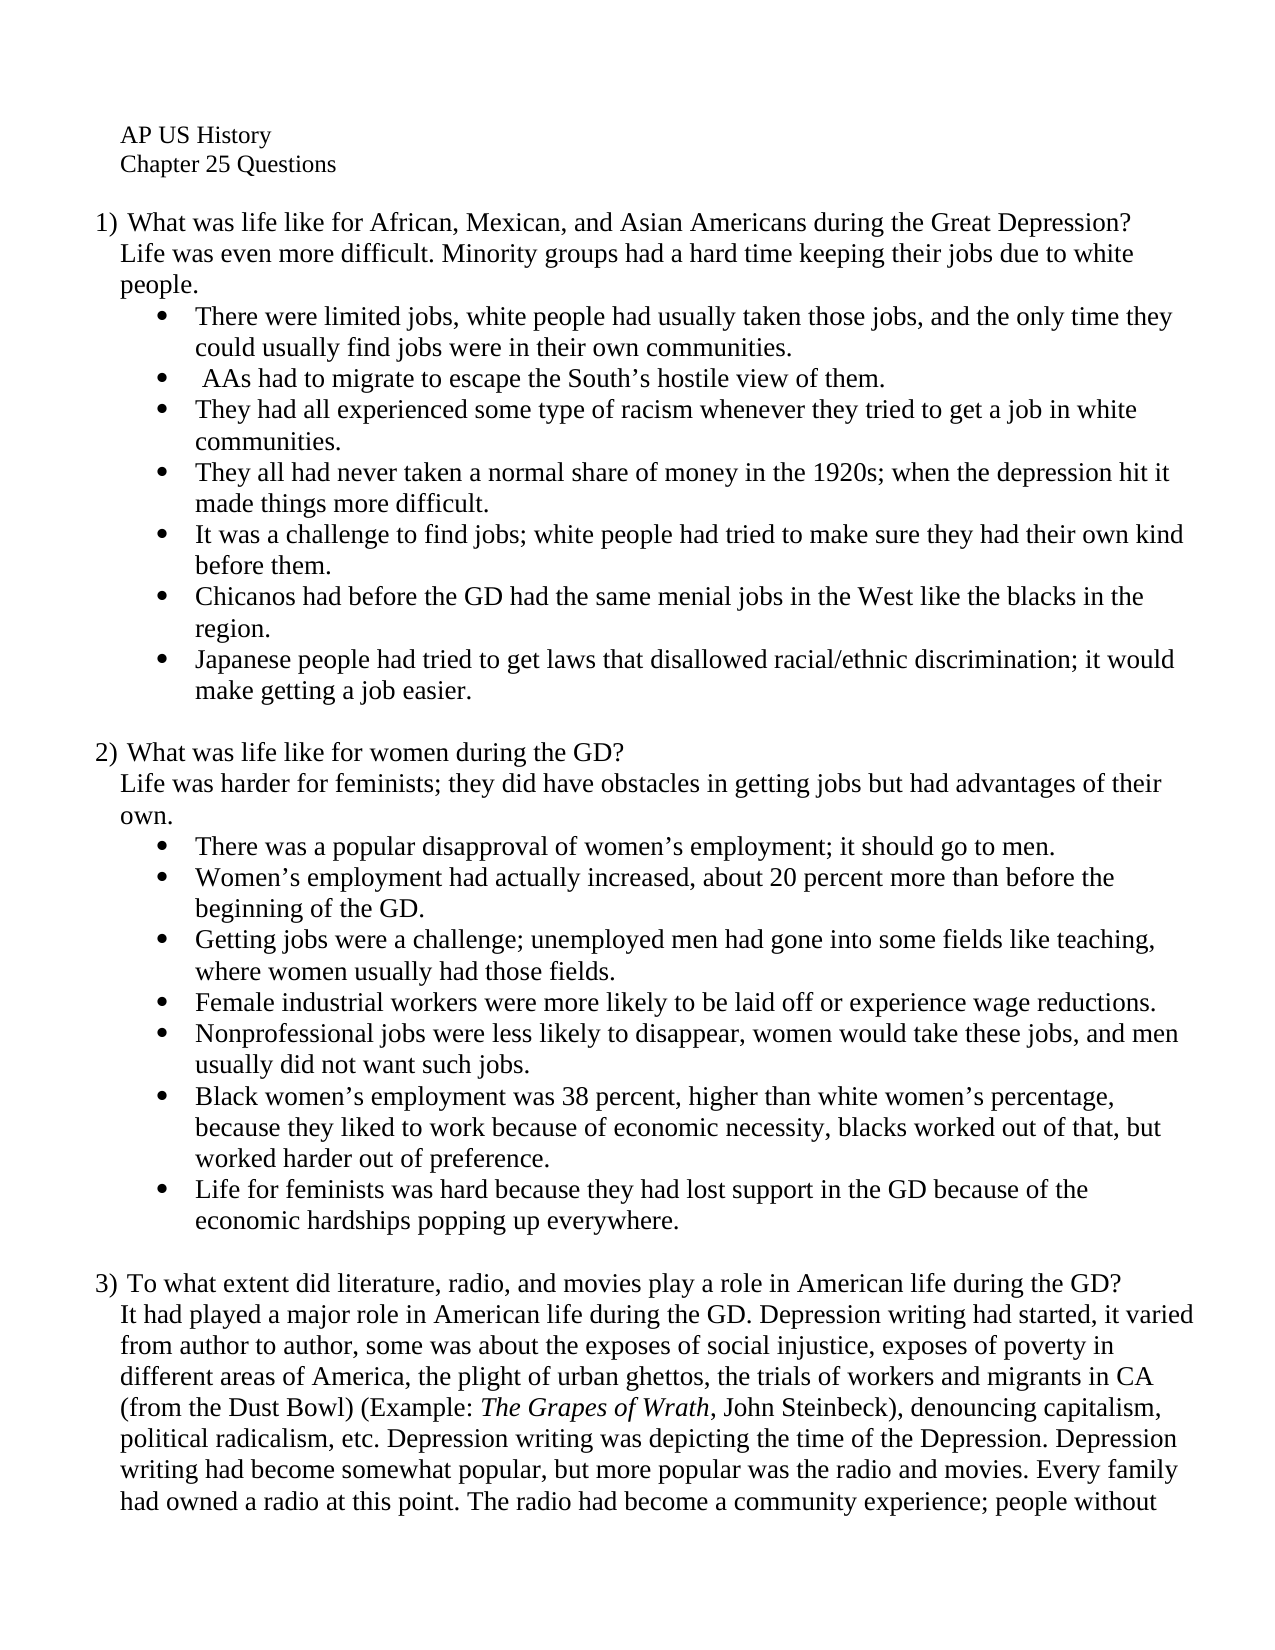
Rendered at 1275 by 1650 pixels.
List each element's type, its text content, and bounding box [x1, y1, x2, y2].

text Life was harder for feminists; they did have obstacles in getting jobs but had advantages of their own. [120, 768, 1200, 830]
list Chicanos had before the GD had the same menial jobs in the West like the blacks in the region. [157, 581, 1200, 643]
list Women’s employment had actually increased, about 20 percent more than before the beginning of the GD. [157, 861, 1200, 923]
list There was a popular disapproval of women’s employment; it should go to men. [157, 830, 1200, 861]
list To what extent did literature, radio, and movies play a role in American life during the GD? [95, 1267, 1200, 1298]
list There were limited jobs, white people had usually taken those jobs, and the only time they could usually find jobs were in their own communities. [157, 300, 1200, 362]
list Life for feminists was hard because they had lost support in the GD because of the economic hardships popping up everywhere. [157, 1173, 1200, 1236]
list Getting jobs were a challenge; unemployed men had gone into some fields like teaching, where women usually had those fields. [157, 923, 1200, 986]
list What was life like for women during the GD? [95, 736, 1200, 768]
list Black women’s employment was 38 percent, higher than white women’s percentage, because they liked to work because of economic necessity, blacks worked out of that, but worked harder out of preference. [157, 1079, 1200, 1173]
list Female industrial workers were more likely to be laid off or experience wage reductions. [157, 986, 1200, 1017]
text Life was even more difficult. Minority groups had a hard time keeping their jobs due to white people. [120, 237, 1200, 300]
text AP History [120, 120, 1200, 149]
text Chapter 25 Questions [120, 149, 1200, 177]
list It was a challenge to find jobs; white people had tried to make sure they had their own kind before them. [157, 518, 1200, 581]
list They had all experienced some type of racism whenever they tried to get a job in white communities. [157, 393, 1200, 456]
list What was life like for African, Mexican, and Asian Americans during the Great Depression? [95, 206, 1200, 237]
list AAs had to migrate to escape the South’s hostile view of them. [157, 362, 1200, 393]
list They all had never taken a normal share of money in the 1920s; when the depression hit it made things more difficult. [157, 456, 1200, 518]
list Japanese people had tried to get laws that disallowed racial/ethnic discrimination; it would make getting a job easier. [157, 643, 1200, 705]
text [120, 1298, 1200, 1516]
list Nonprofessional jobs were less likely to disappear, women would take these jobs, and men usually did not want such jobs. [157, 1017, 1200, 1079]
